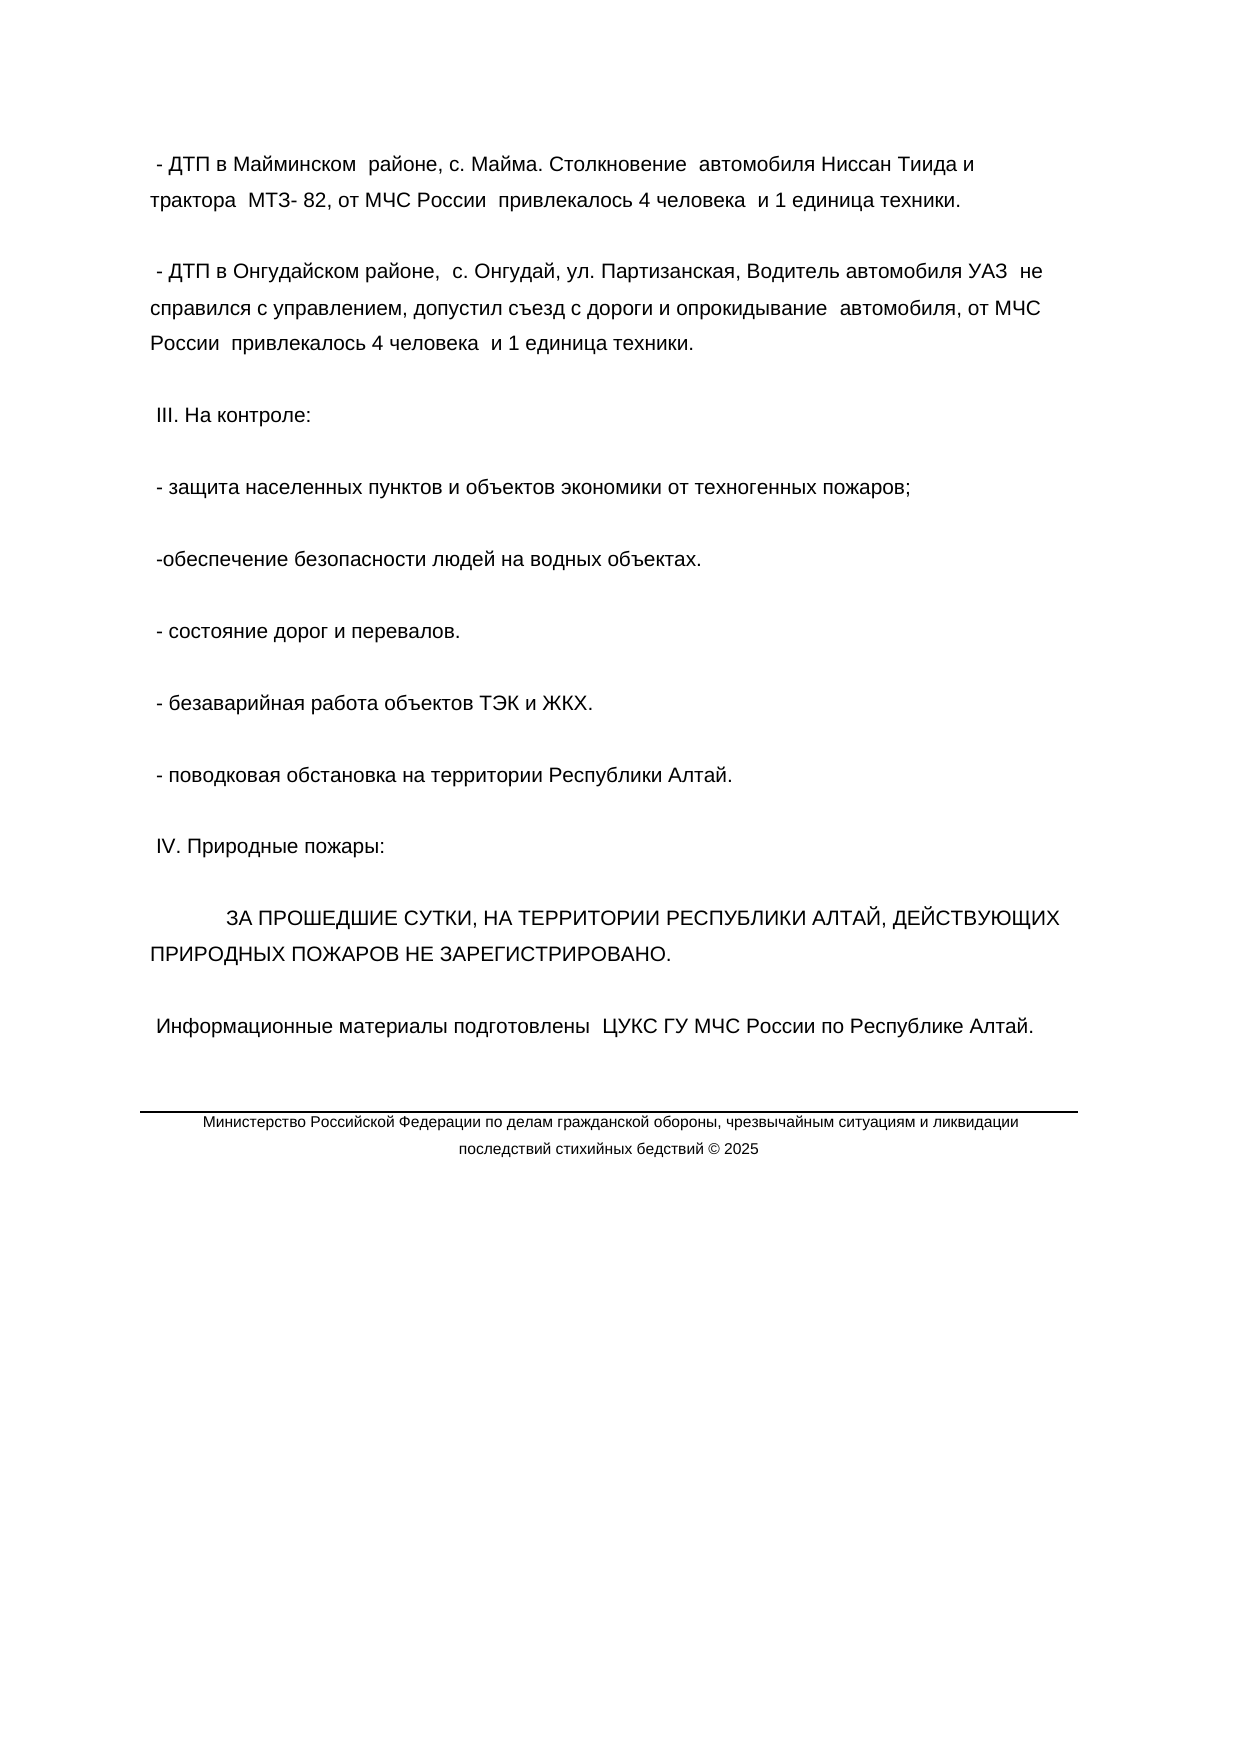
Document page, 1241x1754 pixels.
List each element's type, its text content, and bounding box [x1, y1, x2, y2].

table_cell Министерство Российской Федерации по делам гражданской обороны, чрезвычайным ситуациям и ликвидации последствий стихийных бедствий © 2025 [140, 1113, 1078, 1195]
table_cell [140, 150, 1078, 1111]
